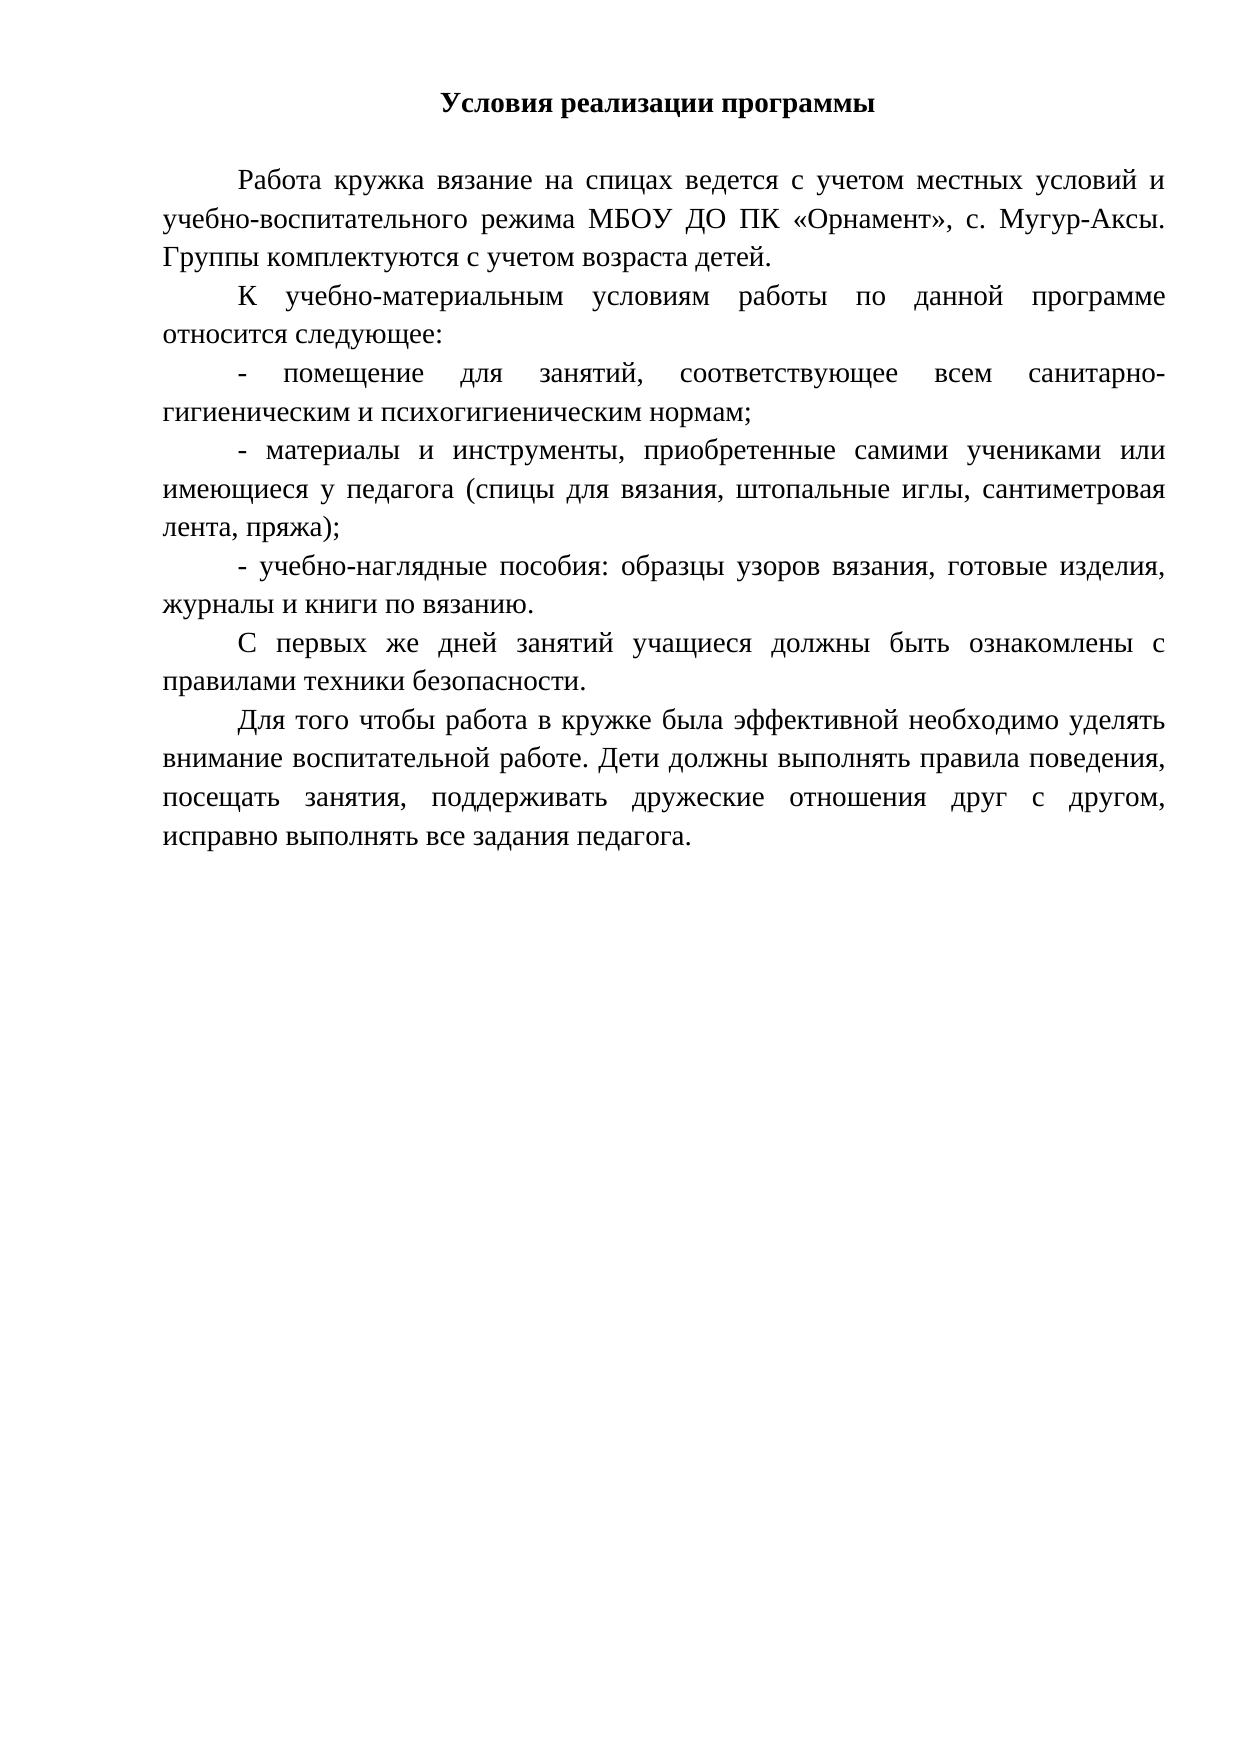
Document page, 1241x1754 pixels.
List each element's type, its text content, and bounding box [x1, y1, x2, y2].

text Условия реализации программы [162, 85, 1167, 119]
text К учебно-материальным условиям работы по данной программе относится следующее: [162, 278, 1167, 350]
text - материалы и инструменты, приобретенные самими учениками или имеющиеся у педагога (спицы для вязания, штопальные иглы, сантиметровая лента, пряжа); [162, 432, 1167, 543]
text - учебно-наглядные пособия: образцы узоров вязания, готовые изделия, журналы и книги по вязанию. [162, 548, 1167, 620]
text С первых же дней занятий учащиеся должны быть ознакомлены с правилами техники безопасности. [162, 625, 1167, 697]
text Работа кружка вязание на спицах ведется с учетом местных условий и учебно-воспитательного режима МБОУ ДО ПК «Орнамент», с. Мугур-Аксы. Группы комплектуются с учетом возраста детей. [162, 162, 1167, 273]
text - помещение для занятий, соответствующее всем санитарно-гигиеническим и психогигиеническим нормам; [162, 355, 1167, 427]
text Для того чтобы работа в кружке была эффективной необходимо уделять внимание воспитательной работе. Дети должны выполнять правила поведения, посещать занятия, поддерживать дружеские отношения друг с другом, исправно выполнять все задания педагога. [162, 702, 1167, 851]
